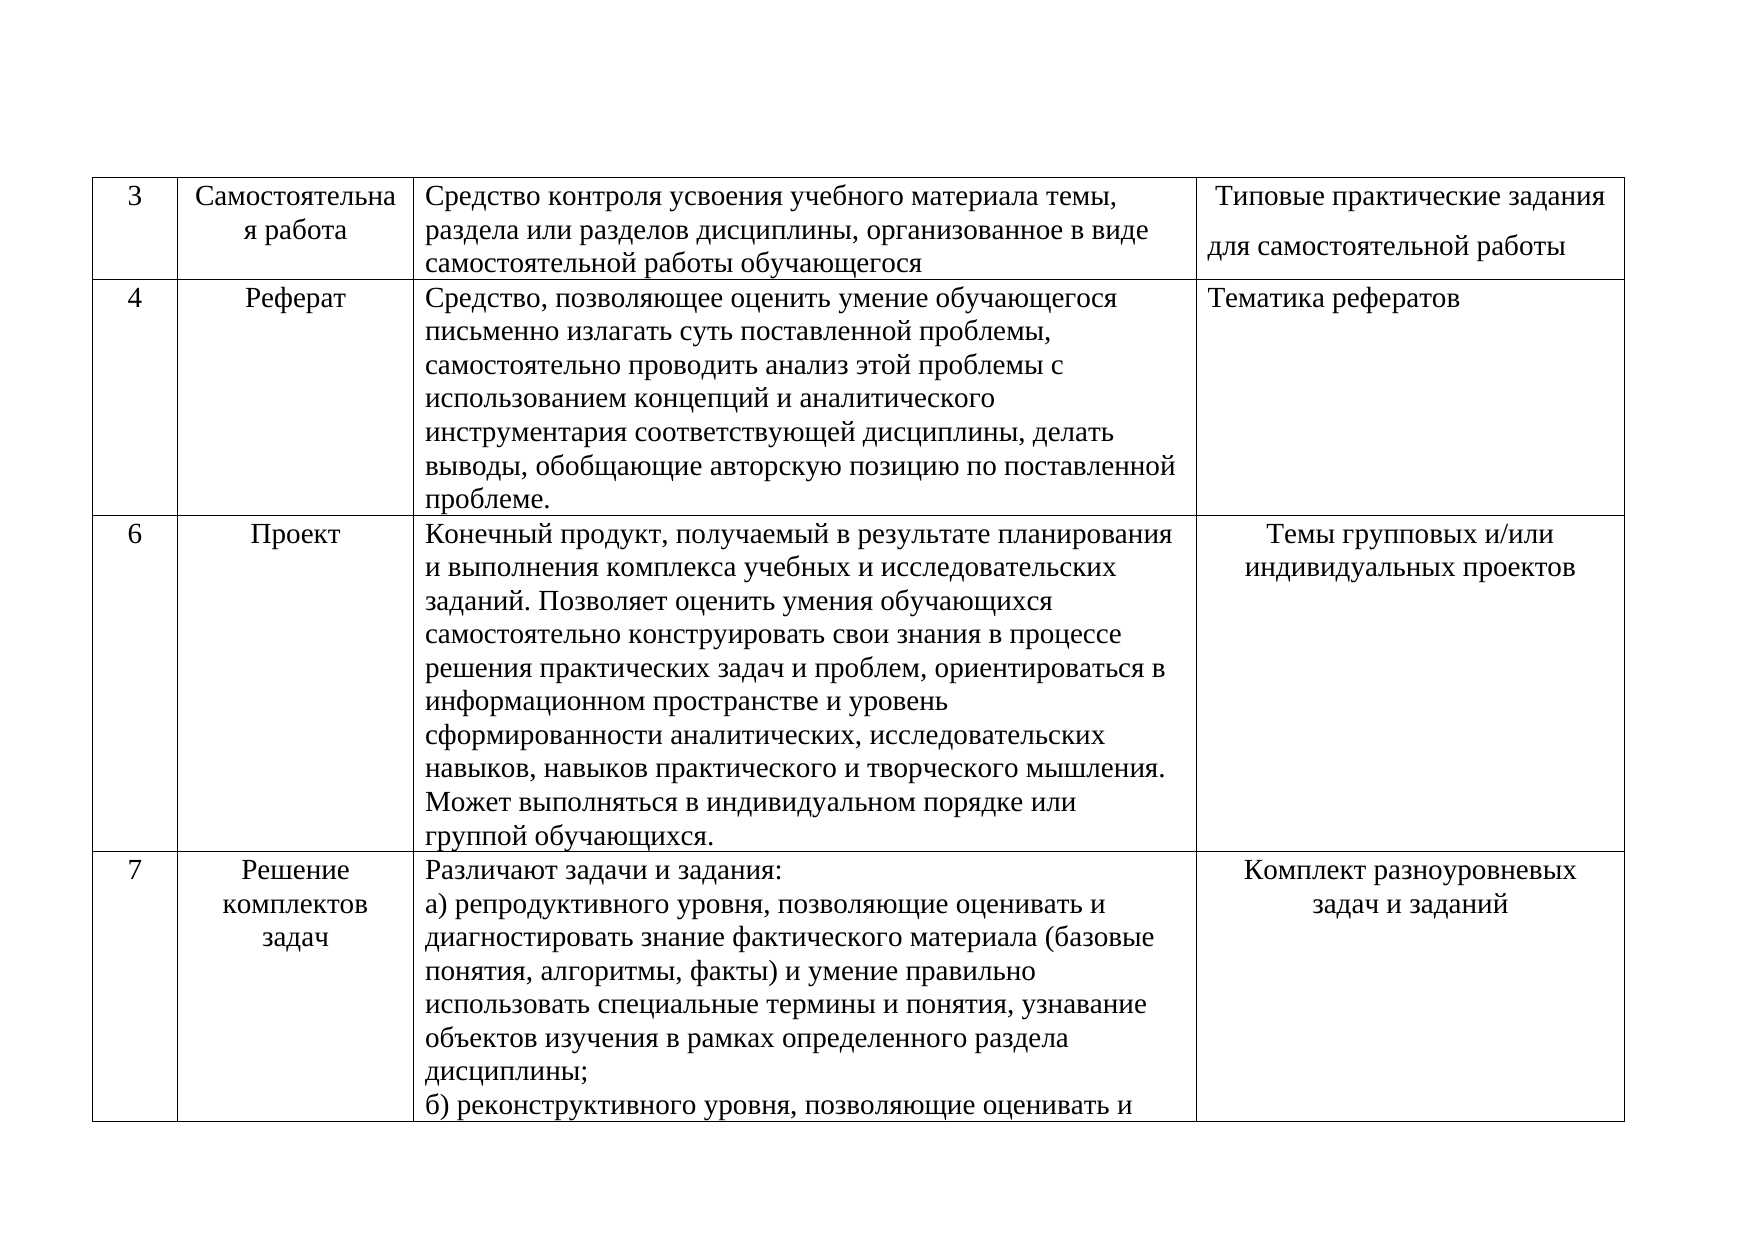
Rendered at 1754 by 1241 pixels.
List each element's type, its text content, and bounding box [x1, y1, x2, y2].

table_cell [178, 852, 413, 1121]
table_cell 4 [93, 280, 177, 515]
table_cell Типовые практические задания для самостоятельной работы [1197, 178, 1624, 279]
table_cell Темы групповых и/или индивидуальных проектов [1197, 516, 1624, 851]
table_cell Средство, позволяющее оценить умение обучающегося письменно излагать суть поставленной проблемы, самостоятельно проводить анализ этой проблемы с использованием концепций и аналитического инструментария соответствующей дисциплины, делать выводы, обобщающие авторскую позицию по поставленной проблеме. [414, 280, 1196, 515]
table_cell Реферат [178, 280, 413, 515]
table_cell Самостоятельная работа [178, 178, 413, 279]
table_cell 6 [93, 516, 177, 851]
table_cell Тематика рефератов [1197, 280, 1624, 515]
table_cell Конечный продукт, получаемый в результате планирования и выполнения комплекса учебных и исследовательских заданий. Позволяет оценить умения обучающихся самостоятельно конструировать свои знания в процессе решения практических задач и проблем, ориентироваться в информационном пространстве и уровень сформированности аналитических, исследовательских навыков, навыков практического и творческого мышления. Может выполняться в индивидуальном порядке или группой обучающихся. [414, 516, 1196, 851]
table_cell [1197, 852, 1624, 1121]
table_cell Проект [178, 516, 413, 851]
table_cell Средство контроля усвоения учебного материала темы, раздела или разделов дисциплины, организованное в виде самостоятельной работы обучающегося [414, 178, 1196, 279]
table_cell 7 [93, 852, 177, 1121]
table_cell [414, 852, 1196, 1121]
table_cell 3 [93, 178, 177, 279]
